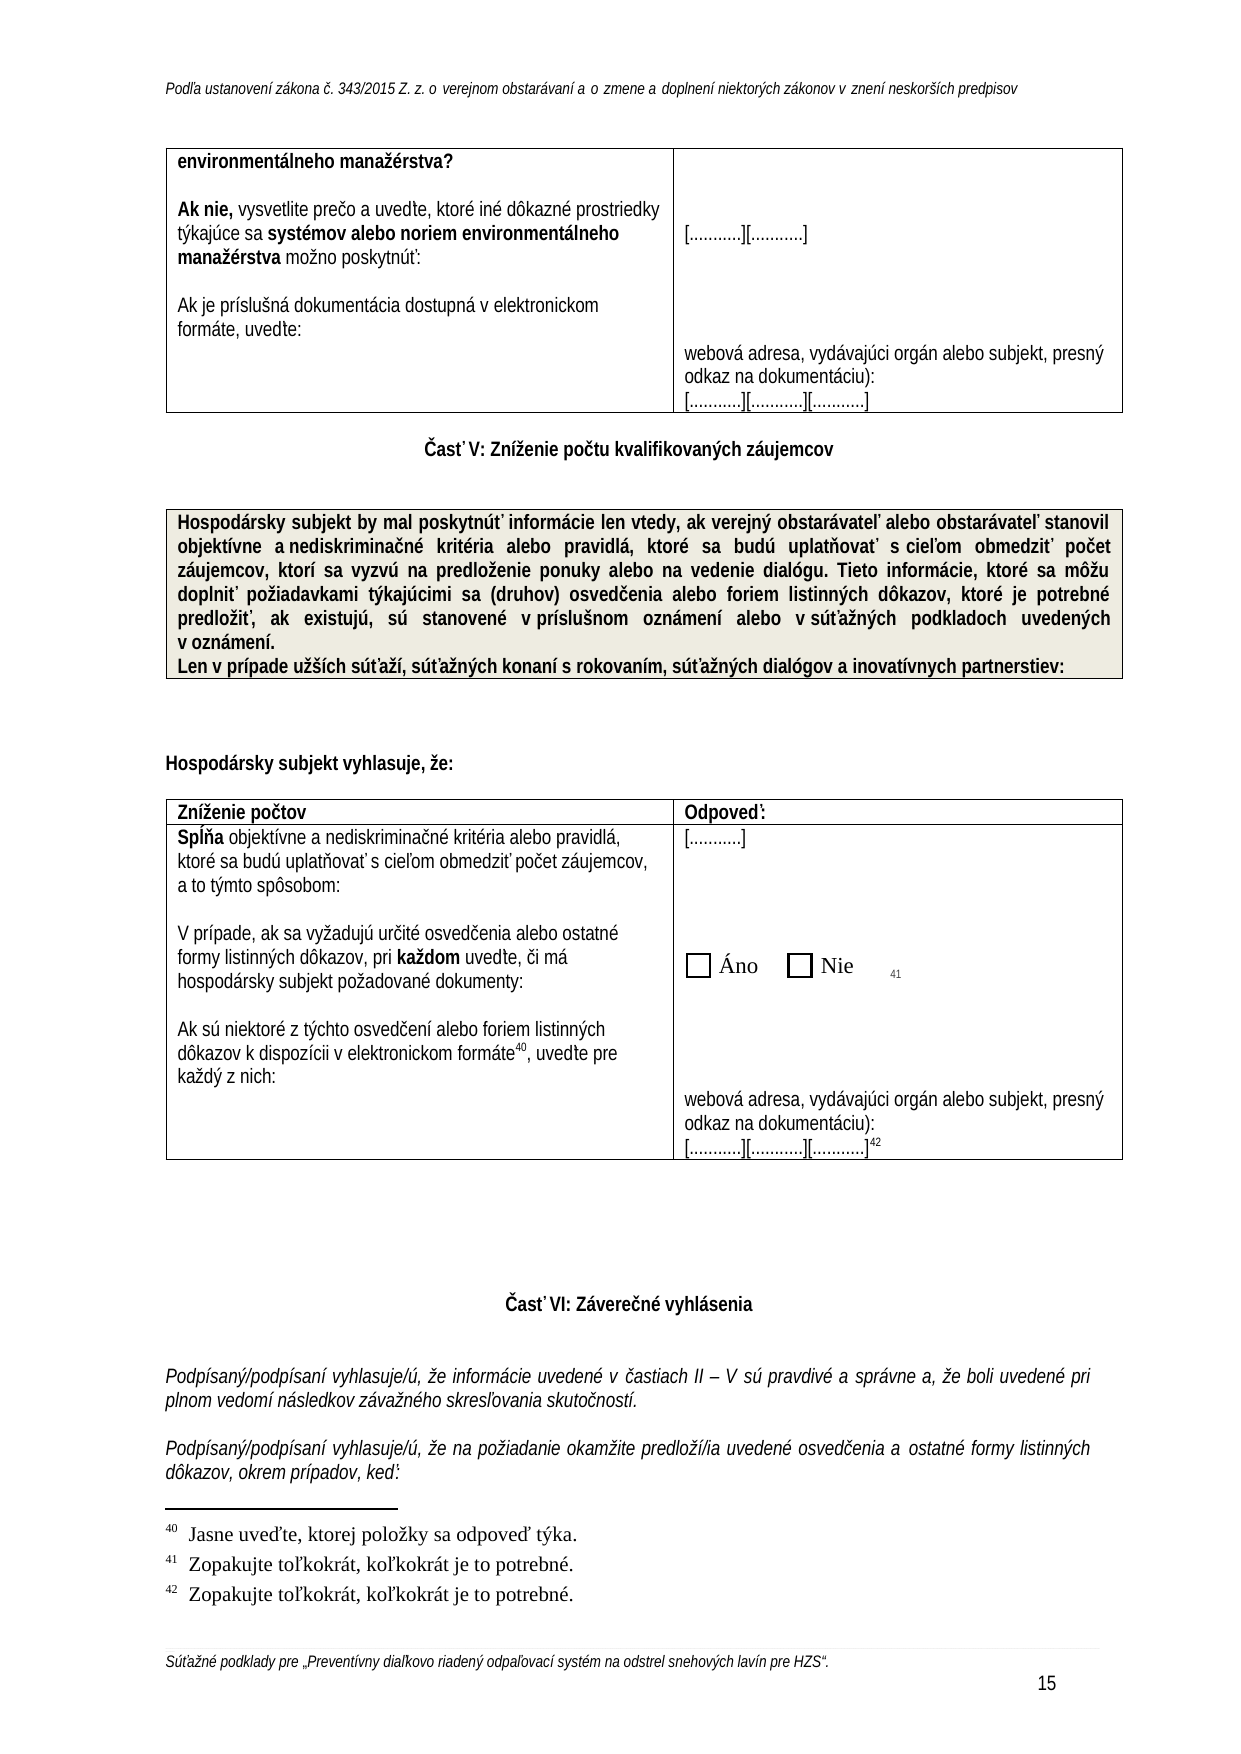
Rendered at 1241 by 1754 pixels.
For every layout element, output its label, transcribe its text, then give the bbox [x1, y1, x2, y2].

text Časť VI: Záverečné vyhlásenia [165, 1292, 1092, 1316]
text Hospodársky subjekt vyhlasuje, že: [165, 751, 1092, 775]
table_header Hospodársky subjekt by mal poskytnúť informácie len vtedy, ak verejný obstarávateľ alebo obstarávateľ stanovil objektívne a nediskriminačné kritéria alebo pravidlá, ktoré sa budú uplatňovať s cieľom obmedziť počet záujemcov, ktorí sa vyzvú na predloženie ponuky alebo na vedenie dialógu. Tieto informácie, ktoré sa môžu doplniť požiadavkami týkajúcimi sa (druhov) osvedčenia alebo foriem listinných dôkazov, ktoré je potrebné predložiť, ak existujú, sú stanovené v príslušnom oznámení alebo v súťažných podkladoch uvedených v oznámení. Len v prípade užších súťaží, súťažných konaní s rokovaním, súťažných dialógov a inovatívnych partnerstiev: [167, 510, 1122, 678]
text Podpísaný/podpísaní vyhlasuje/ú, že na požiadanie okamžite predloží/ia uvedené osvedčenia a ostatné formy listinných dôkazov, okrem prípadov, keď: [165, 1436, 1092, 1484]
text Časť V: Zníženie počtu kvalifikovaných záujemcov [165, 437, 1092, 461]
table_header Odpoveď: [674, 800, 1122, 824]
table_cell [...........] webová adresa, vydávajúci orgán alebo subjekt, presný odkaz na dokumentáciu): [...........][...........][...........] [674, 825, 1122, 1159]
text Podpísaný/podpísaní vyhlasuje/ú, že informácie uvedené v častiach II – V sú pravdivé a správne a, že boli uvedené pri plnom vedomí následkov závažného skresľovania skutočností. [165, 1364, 1092, 1412]
table_header Zníženie počtov [167, 800, 673, 824]
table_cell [167, 149, 673, 412]
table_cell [674, 149, 1122, 412]
table_cell Spĺňa objektívne a nediskriminačné kritéria alebo pravidlá, ktoré sa budú uplatňovať s cieľom obmedziť počet záujemcov, a to týmto spôsobom: V prípade, ak sa vyžadujú určité osvedčenia alebo ostatné formy listinných dôkazov, pri každom uveďte, či má hospodársky subjekt požadované dokumenty: Ak sú niektoré z týchto osvedčení alebo foriem listinných dôkazov k dispozícii v elektronickom formáte, uveďte pre každý z nich: [167, 825, 673, 1159]
